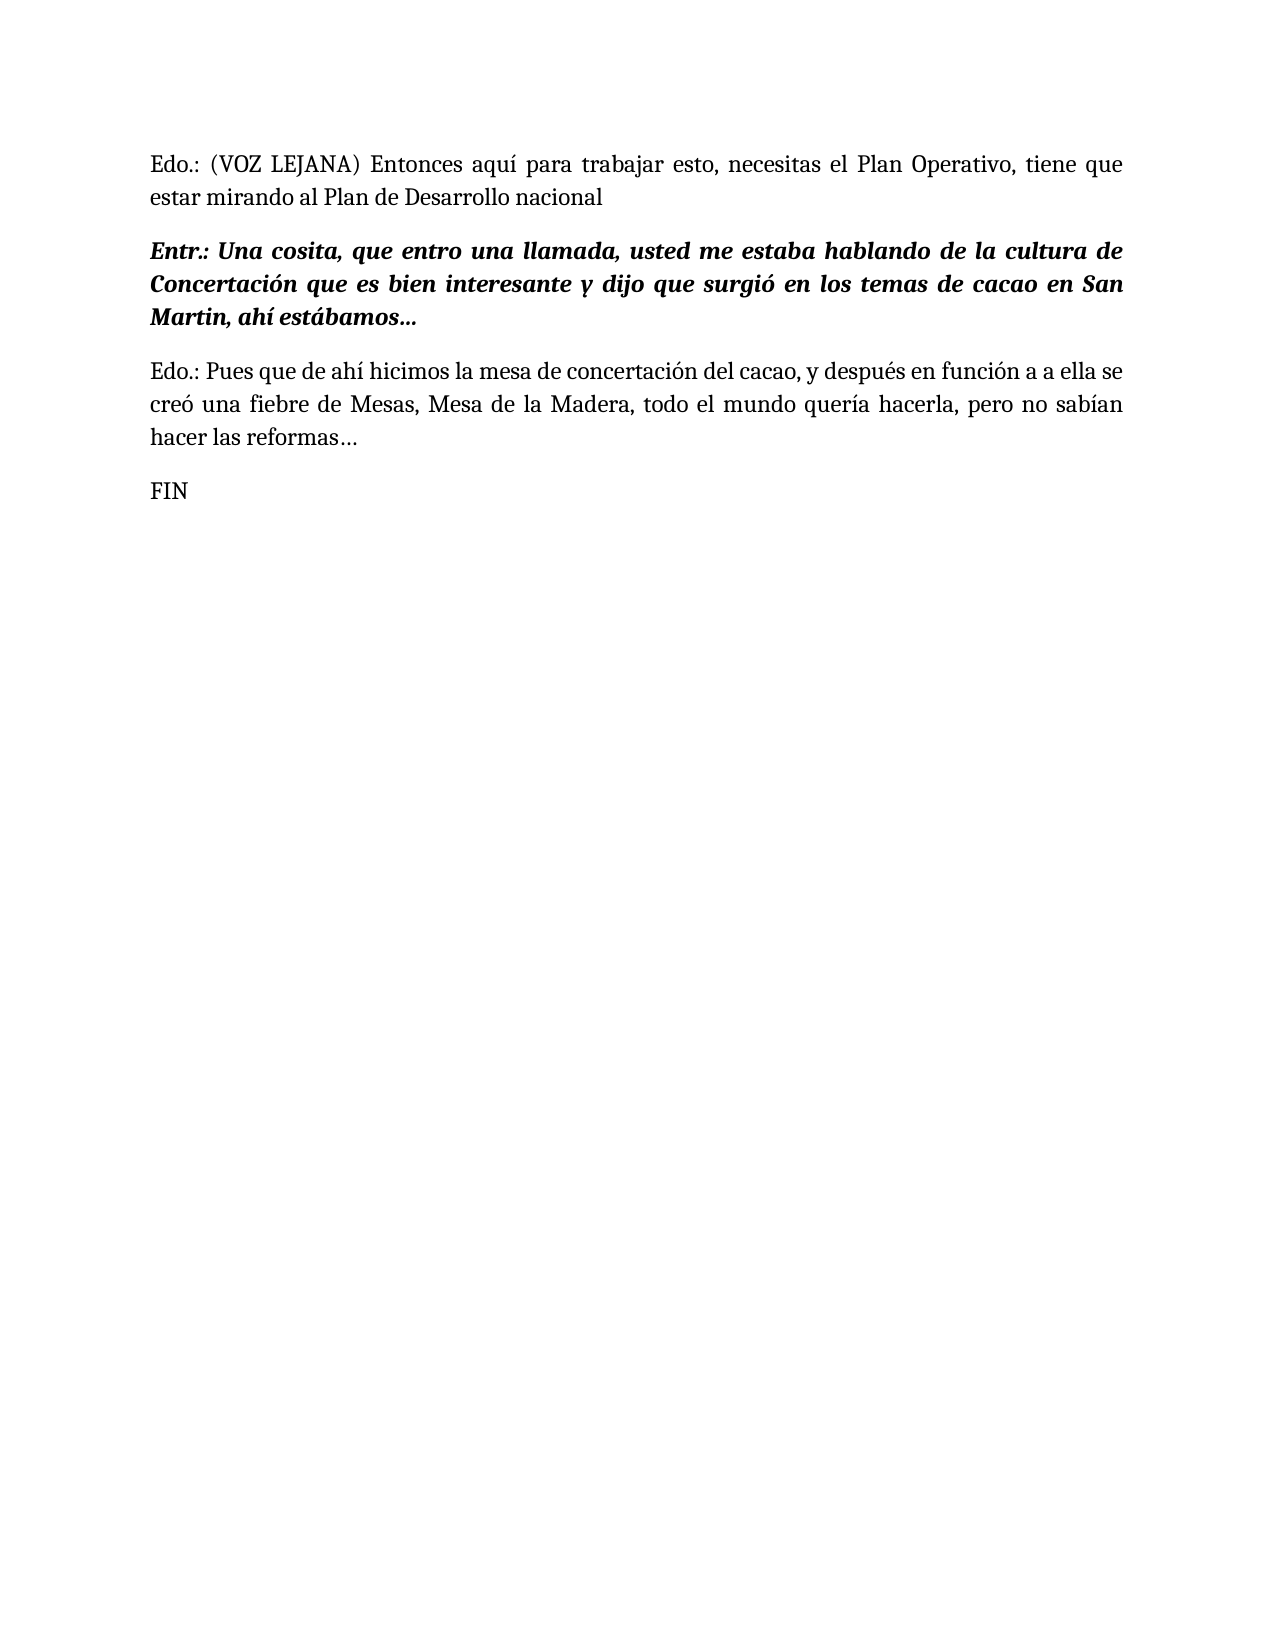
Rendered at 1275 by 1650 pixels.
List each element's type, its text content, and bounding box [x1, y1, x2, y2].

text Entr.: Una cosita, que entro una llamada, usted me estaba hablando de la cultura de Concertación que es bien interesante y dijo que surgió en los temas de cacao en San Martin, ahí estábamos… [150, 237, 1125, 332]
text FIN [150, 477, 1125, 505]
text Edo.: (VOZ LEJANA) Entonces aquí para trabajar esto, necesitas el Plan Operativo, tiene que estar mirando al Plan de Desarrollo nacional [150, 150, 1125, 212]
text Edo.: Pues que de ahí hicimos la mesa de concertación del cacao, y después en función a a ella se creó una fiebre de Mesas, Mesa de la Madera, todo el mundo quería hacerla, pero no sabían hacer las reformas… [150, 357, 1125, 452]
